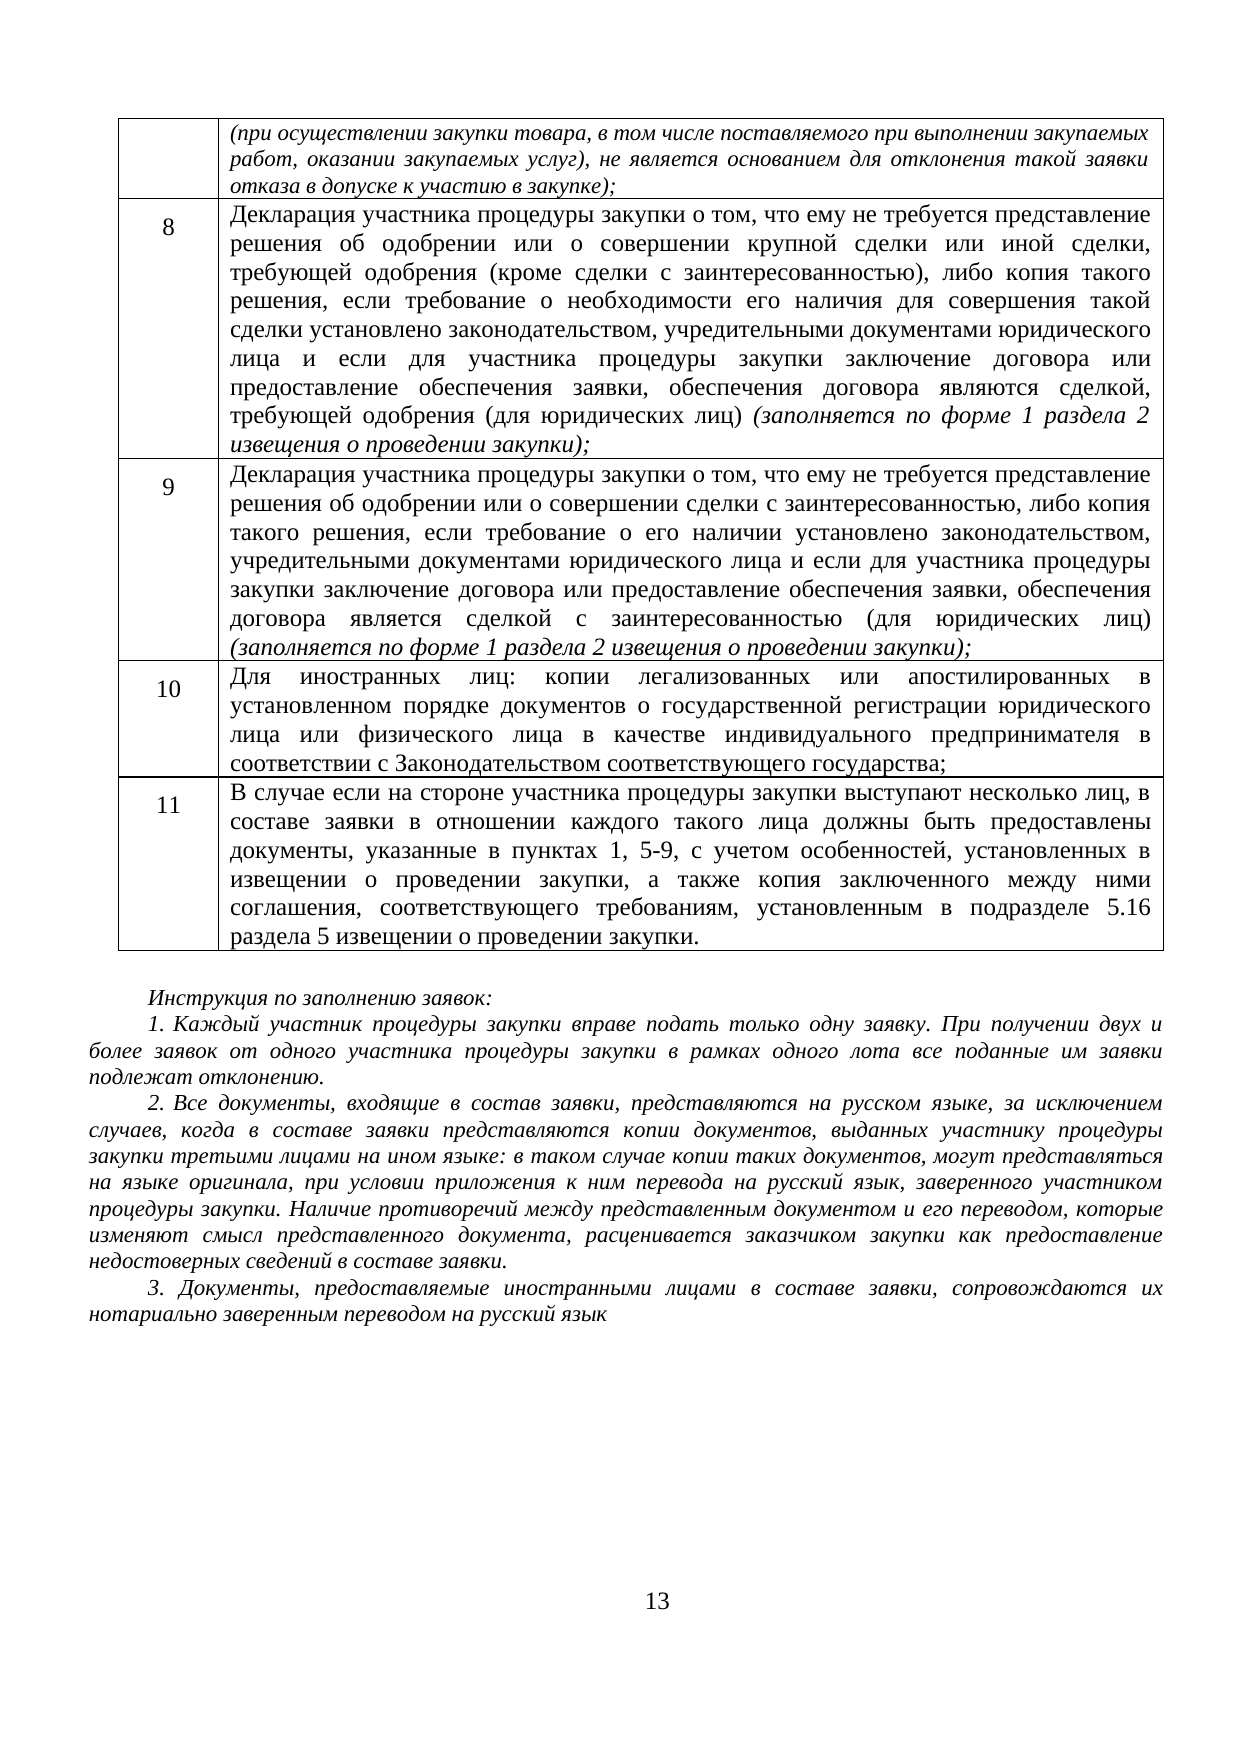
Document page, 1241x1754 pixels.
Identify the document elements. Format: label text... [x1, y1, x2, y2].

table_cell 8 [119, 199, 218, 458]
table_cell Для иностранных лиц: копии легализованных или апостилированных в установленном порядке документов о государственной регистрации юридического лица или физического лица в качестве индивидуального предпринимателя в соответствии с Законодательством соответствующего государства; [219, 661, 1163, 776]
table_cell 9 [119, 459, 218, 660]
table_cell Декларация участника процедуры закупки о том, что ему не требуется представление решения об одобрении или о совершении сделки с заинтересованностью, либо копия такого решения, если требование о его наличии установлено законодательством, учредительными документами юридического лица и если для участника процедуры закупки заключение договора или предоставление обеспечения заявки, обеспечения договора является сделкой с заинтересованностью (для юридических лиц) (заполняется по форме 1 раздела 2 извещения о проведении закупки); [219, 459, 1163, 660]
text 3. Документы, предоставляемые иностранными лицами в составе заявки, сопровождаются их нотариально заверенным переводом на русский язык [89, 1274, 1166, 1327]
text 1. Каждый участник процедуры закупки вправе подать только одну заявку. При получении двух и более заявок от одного участника процедуры закупки в рамках одного лота все поданные им заявки подлежат отклонению. [89, 1010, 1166, 1089]
table_cell Декларация участника процедуры закупки о том, что ему не требуется представление решения об одобрении или о совершении крупной сделки или иной сделки, требующей одобрения (кроме сделки с заинтересованностью), либо копия такого решения, если требование о необходимости его наличия для совершения такой сделки установлено законодательством, учредительными документами юридического лица и если для участника процедуры закупки заключение договора или предоставление обеспечения заявки, обеспечения договора являются сделкой, требующей одобрения (для юридических лиц) (заполняется по форме 1 раздела 2 извещения о проведении закупки); [219, 199, 1163, 458]
text Инструкция по заполнению заявок: [89, 984, 1166, 1010]
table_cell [219, 119, 1163, 198]
table_cell 7 [119, 119, 218, 198]
table_cell 11 [119, 778, 218, 950]
text 2. Все документы, входящие в состав заявки, представляются на русском языке, за исключением случаев, когда в составе заявки представляются копии документов, выданных участнику процедуры закупки третьими лицами на ином языке: в таком случае копии таких документов, могут представляться на языке оригинала, при условии приложения к ним перевода на русский язык, заверенного участником процедуры закупки. Наличие противоречий между представленным документом и его переводом, которые изменяют смысл представленного документа, расценивается заказчиком закупки как предоставление недостоверных сведений в составе заявки. [89, 1089, 1166, 1274]
table_cell 10 [119, 661, 218, 776]
table_cell В случае если на стороне участника процедуры закупки выступают несколько лиц, в составе заявки в отношении каждого такого лица должны быть предоставлены документы, указанные в пунктах 1, 5-9, с учетом особенностей, установленных в извещении о проведении закупки, а также копия заключенного между ними соглашения, соответствующего требованиям, установленным в подразделе 5.16 раздела 5 извещении о проведении закупки. [219, 778, 1163, 950]
